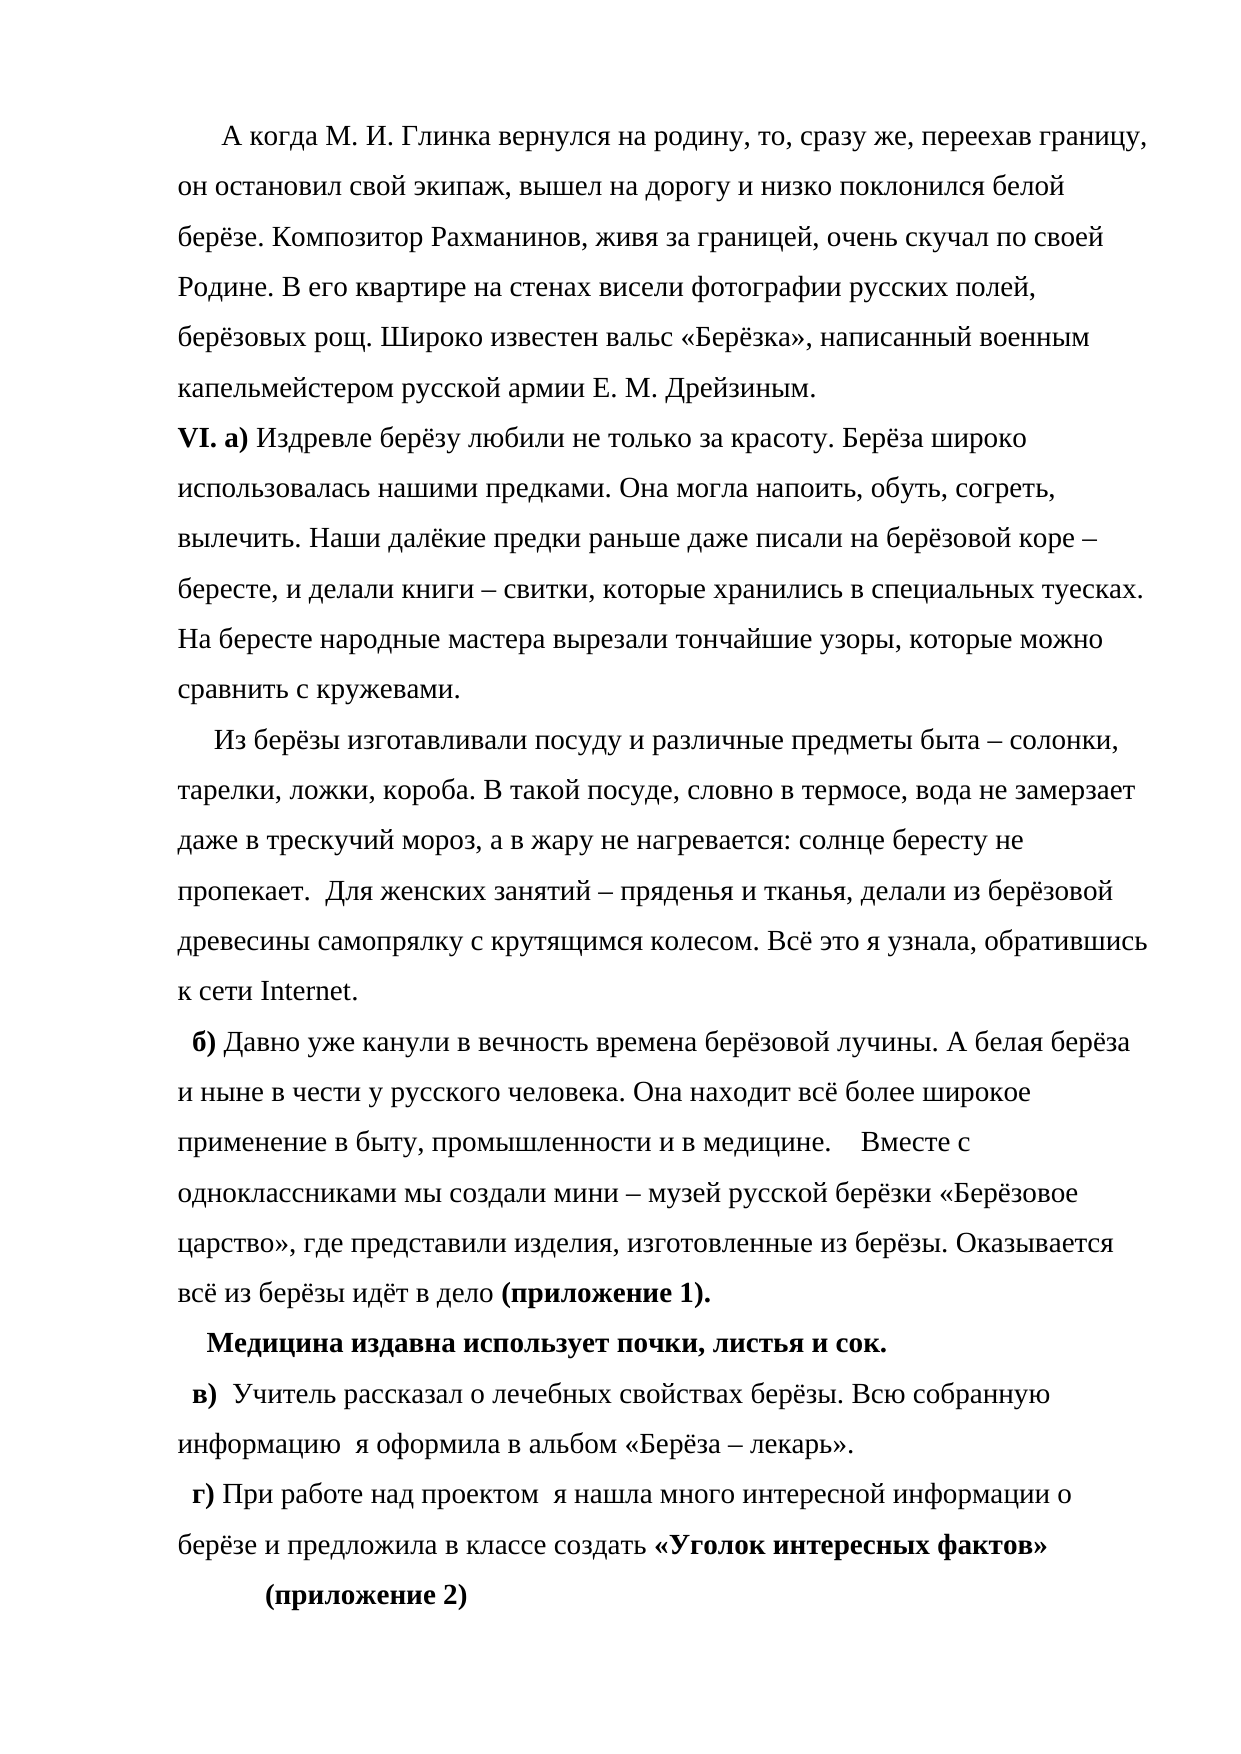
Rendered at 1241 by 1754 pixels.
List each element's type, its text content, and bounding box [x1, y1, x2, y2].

text (приложение 2) [177, 1577, 1152, 1611]
text Медицина издавна использует почки, листья и сок. [177, 1326, 1152, 1359]
text Из берёзы изготавливали посуду и различные предметы быта – солонки, тарелки, ложки, короба. В такой посуде, словно в термосе, вода не замерзает даже в трескучий мороз, а в жару не нагревается: солнце бересту не пропекает. Для женских занятий – пряденья и тканья, делали из берёзовой древесины самопрялку с крутящимся колесом. Всё это я узнала, обратившись к сети Internet. [177, 722, 1152, 1007]
text г) При работе над проектом я нашла много интересной информации о берёзе и предложила в классе создать «Уголок интересных фактов» [177, 1477, 1152, 1560]
text А когда М. И. Глинка вернулся на родину, то, сразу же, переехав границу, он остановил свой экипаж, вышел на дорогу и низко поклонился белой берёзе. Композитор Рахманинов, живя за границей, очень скучал по своей Родине. В его квартире на стенах висели фотографии русских полей, берёзовых рощ. Широко известен вальс «Берёзка», написанный военным капельмейстером русской армии Е. М. Дрейзиным. [177, 118, 1152, 403]
text в) Учитель рассказал о лечебных свойствах берёзы. Всю собранную информацию я оформила в альбом «Берёза – лекарь». [177, 1376, 1152, 1460]
text б) Давно уже канули в вечность времена берёзовой лучины. А белая берёза и ныне в чести у русского человека. Она находит всё более широкое применение в быту, промышленности и в медицине. Вместе с одноклассниками мы создали мини – музей русской берёзки «Берёзовое царство», где представили изделия, изготовленные из берёзы. Оказывается всё из берёзы идёт в дело (приложение 1). [177, 1024, 1152, 1309]
text VI. а) Издревле берёзу любили не только за красоту. Берёза широко использовалась нашими предками. Она могла напоить, обуть, согреть, вылечить. Наши далёкие предки раньше даже писали на берёзовой коре – бересте, и делали книги – свитки, которые хранились в специальных туесках. На бересте народные мастера вырезали тончайшие узоры, которые можно сравнить с кружевами. [177, 420, 1152, 705]
